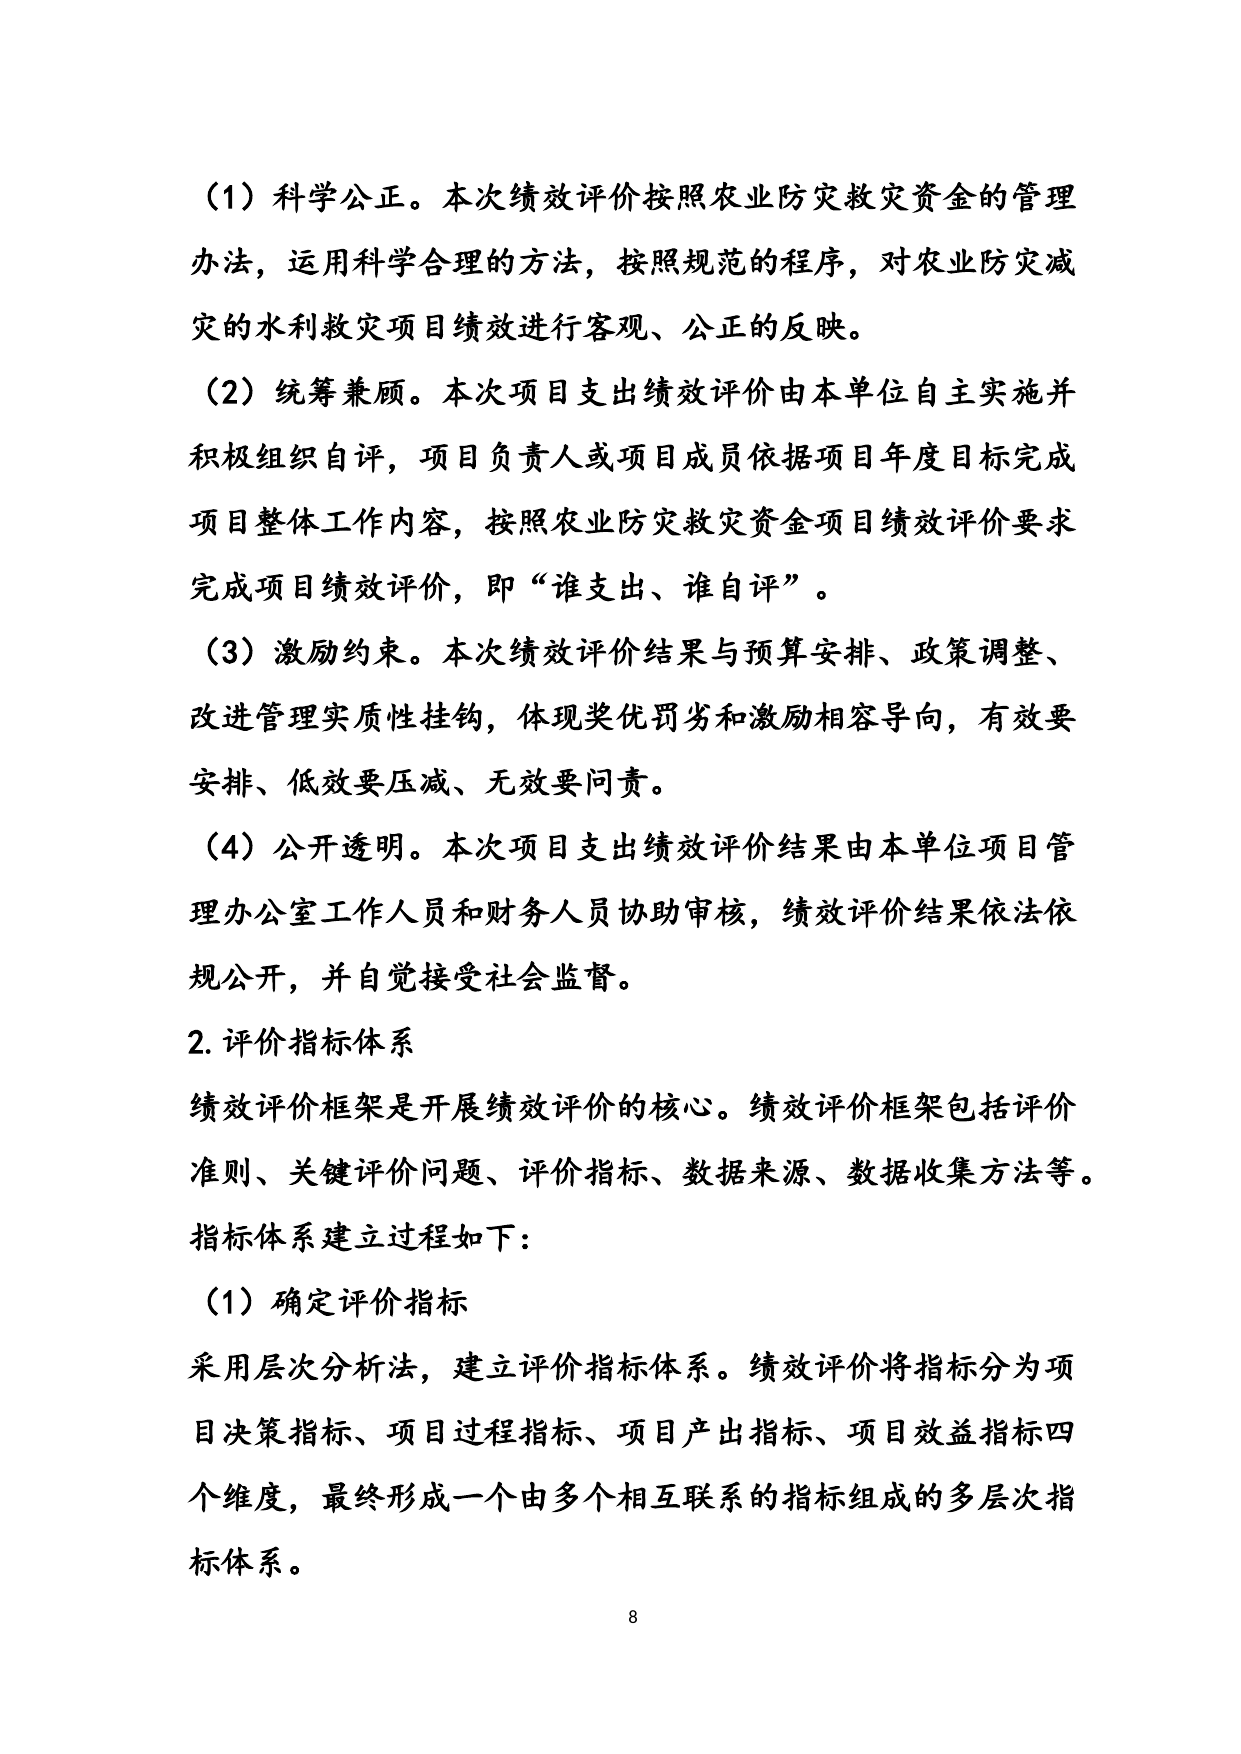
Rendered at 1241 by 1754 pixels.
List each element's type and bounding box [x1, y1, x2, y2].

text [187, 162, 1078, 1592]
